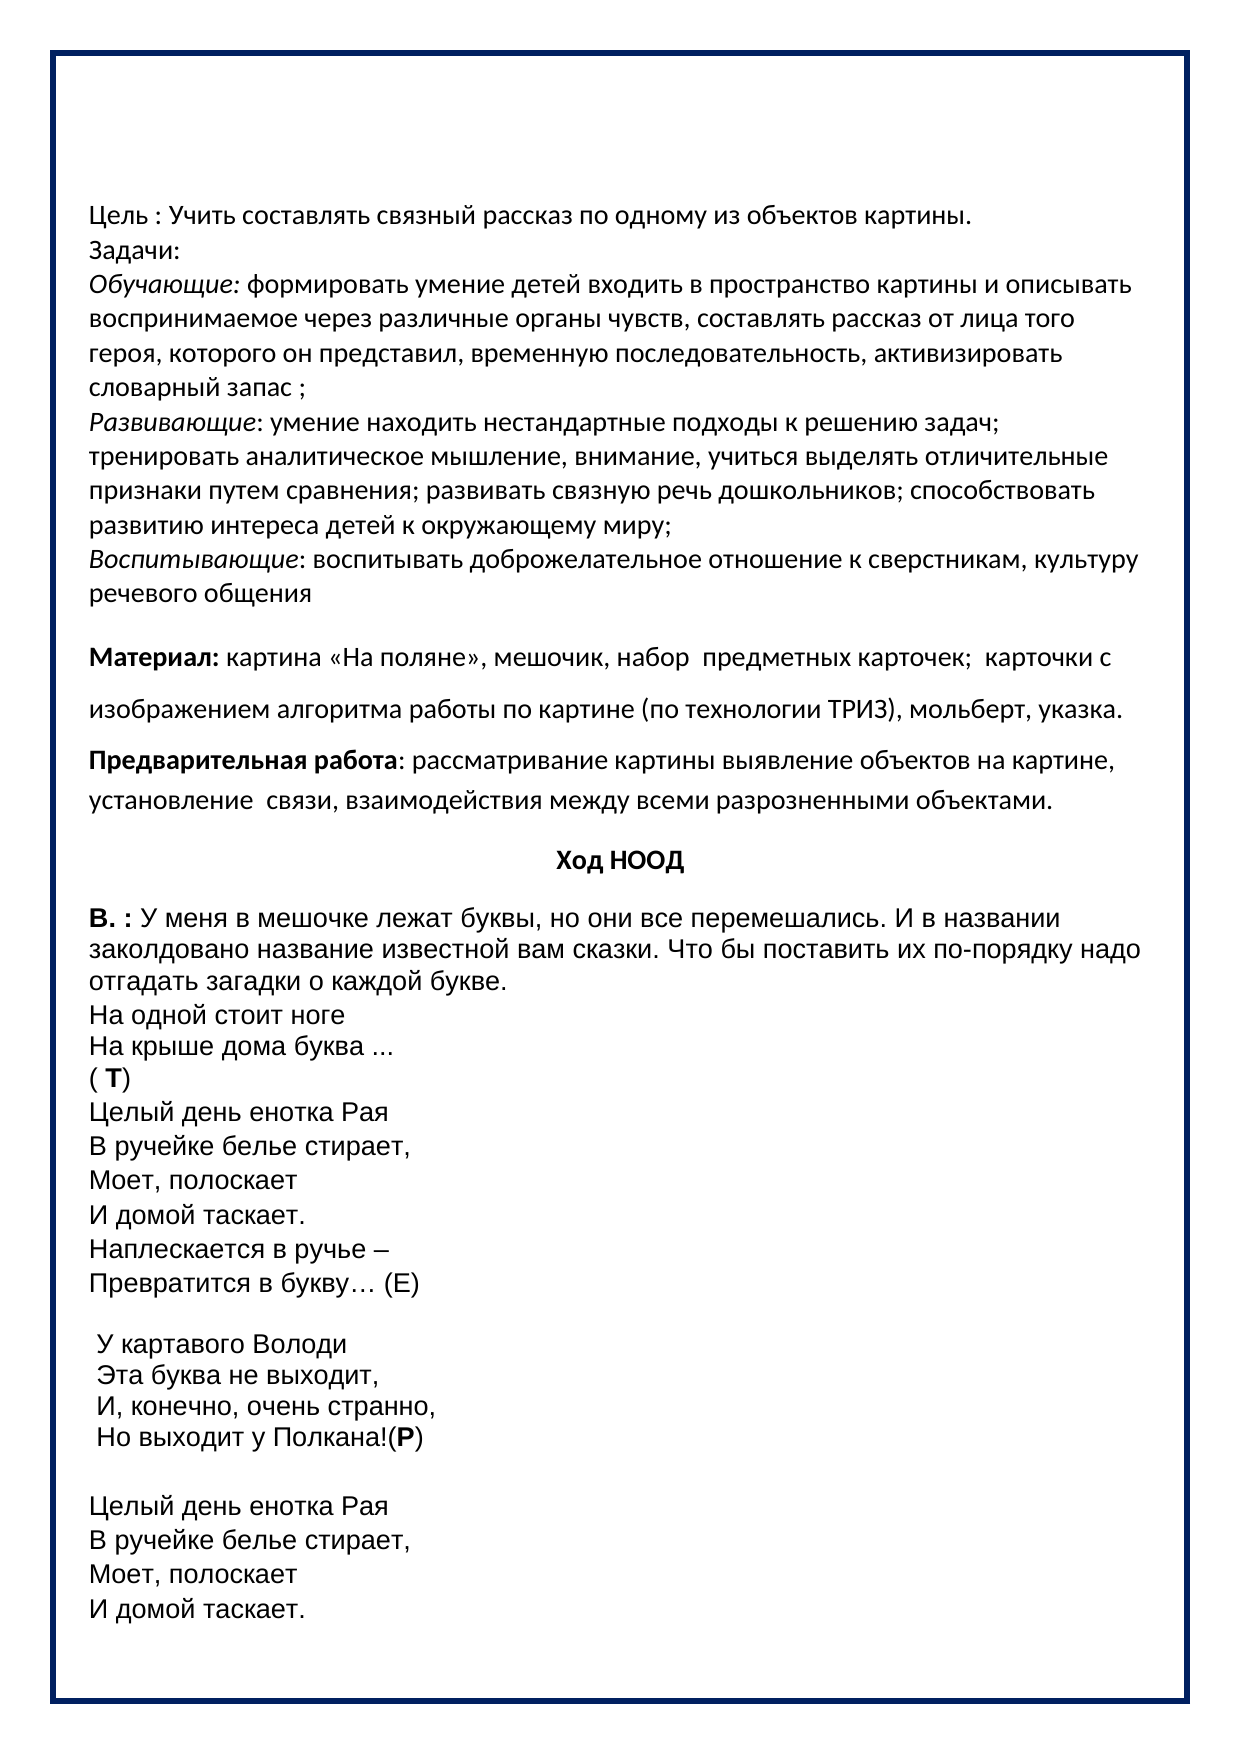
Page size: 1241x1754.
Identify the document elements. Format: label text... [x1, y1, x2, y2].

text На одной стоит ноге На крыше дома буква ... ( Т) [89, 999, 1152, 1093]
text Превратится в букву… (Е) [89, 1267, 1152, 1298]
text Воспитывающие: воспитывать доброжелательное отношение к сверстникам, культуру речевого общения [89, 541, 1152, 610]
text У картавого Володи Эта буква не выходит, И, конечно, очень странно, Но выходит у Полкана!(Р) [96, 1328, 1144, 1453]
text Развивающие: умение находить нестандартные подходы к решению задач; тренировать аналитическое мышление, внимание, учиться выделять отличительные признаки путем сравнения; развивать связную речь дошкольников; способствовать развитию интереса детей к окружающему миру; [89, 404, 1152, 541]
text Задачи: [89, 232, 1152, 266]
text Целый день енотка Рая [89, 1096, 1152, 1127]
text Предварительная работа: рассматривание картины выявление объектов на картине, установление связи, взаимодействия между всеми разрозненными объектами. [89, 742, 1152, 816]
text И домой таскает. [89, 1199, 1152, 1230]
text Обучающие: формировать умение детей входить в пространство картины и описывать воспринимаемое через различные органы чувств, составлять рассказ от лица того героя, которого он представил, временную последовательность, активизировать словарный запас ; [89, 266, 1152, 404]
text В ручейке белье стирает, [89, 1130, 1152, 1161]
text Наплескается в ручье – [89, 1233, 1152, 1264]
text Ход НООД [89, 842, 1152, 876]
text Моет, полоскает [89, 1558, 1152, 1590]
text В. : У меня в мешочке лежат буквы, но они все перемешались. И в названии заколдовано название известной вам сказки. Что бы поставить их по-порядку надо отгадать загадки о каждой букве. [89, 902, 1152, 996]
text Материал: картина «На поляне», мешочик, набор предметных карточек; карточки с изображением алгоритма работы по картине (по технологии ТРИЗ), мольберт, указка. [89, 639, 1152, 725]
text В ручейке белье стирает, [89, 1524, 1152, 1555]
text Цель : Учить составлять связный рассказ по одному из объектов картины. [89, 197, 1152, 232]
text И домой таскает. [89, 1593, 1152, 1624]
text Целый день енотка Рая [89, 1490, 1152, 1521]
text Моет, полоскает [89, 1164, 1152, 1196]
